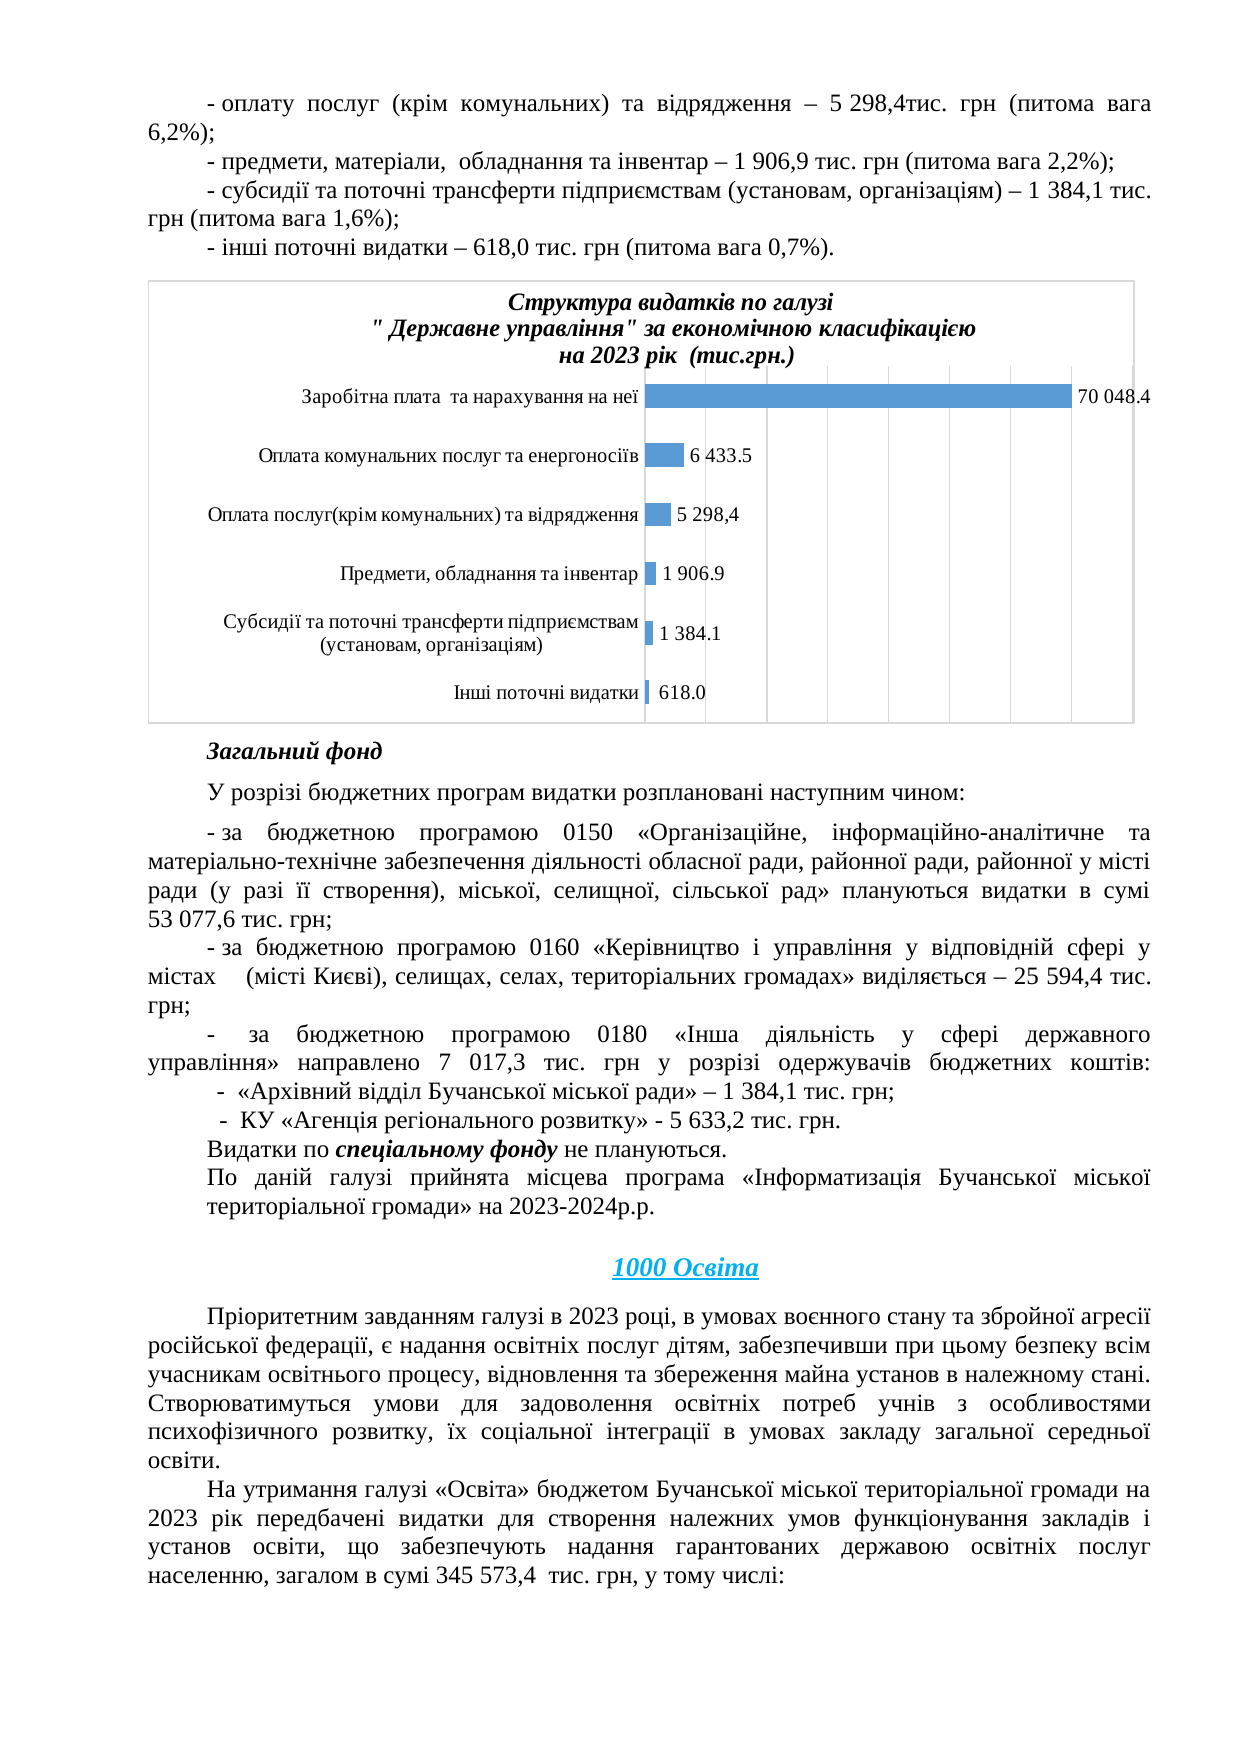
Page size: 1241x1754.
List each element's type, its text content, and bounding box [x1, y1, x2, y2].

list за бюджетною програмою 0160 «Керівництво і управління у відповідній сфері у містах (місті Києві), селищах, селах, територіальних громадах» виділяється – 25 594,4 тис. грн; [148, 932, 1152, 1019]
text Загальний фонд [148, 736, 1152, 765]
text У розрізі бюджетних програм видатки розплановані наступним чином: [148, 777, 1152, 806]
text Пріоритетним завданням галузі в 2023 році, в умовах воєнного стану та збройної агресії російської федерації, є надання освітніх послуг дітям, забезпечивши при цьому безпеку всім учасникам освітнього процесу, відновлення та збереження майна установ в належному стані. Створюватимуться умови для задоволення освітніх потреб учнів з особливостями психофізичного розвитку, їх соціальної інтеграції в умовах закладу загальної середньої освіти. [148, 1301, 1152, 1474]
list оплату послуг (крім комунальних) та відрядження – 5 298,4тис. грн (питома вага 6,2%); [148, 88, 1152, 146]
list за бюджетною програмою 0180 «Інша діяльність у сфері державного управління» направлено 7 017,3 тис. грн у розрізі одержувачів бюджетних коштів: - «Архівний відділ Бучанської міської ради» – 1 384,1 тис. грн; [148, 1019, 1152, 1105]
list інші поточні видатки – 618,0 тис. грн (питома вага 0,7%). [148, 232, 1152, 261]
list предмети, матеріали, обладнання та інвентар – 1 906,9 тис. грн (питома вага 2,2%); [148, 146, 1152, 175]
text По даній галузі прийнята місцева програма «Інформатизація Бучанської міської територіальної громади» на 2023-2024р.р. [207, 1162, 1152, 1220]
text На утримання галузі «Освіта» бюджетом Бучанської міської територіальної громади на 2023 рік передбачені видатки для створення належних умов функціонування закладів і установ освіти, що забезпечують надання гарантованих державою освітніх послуг населенню, загалом в сумі 345 573,4 тис. грн, у тому числі: [148, 1474, 1152, 1589]
list за бюджетною програмою 0150 «Організаційне, інформаційно-аналітичне та матеріально-технічне забезпечення діяльності обласної ради, районної ради, районної у місті ради (у разі її створення), міської, селищної, сільської рад» плануються видатки в сумі 53 077,6 тис. грн; [148, 817, 1152, 932]
text Видатки по спеціальному фонду не плануються. [207, 1134, 1152, 1162]
list субсидії та поточні трансферти підприємствам (установам, організаціям) – 1 384,1 тис. грн (питома вага 1,6%); [148, 175, 1152, 232]
text 1000 Освіта [148, 1251, 1152, 1282]
text - КУ «Агенція регіонального розвитку» - 5 633,2 тис. грн. [207, 1105, 1152, 1134]
